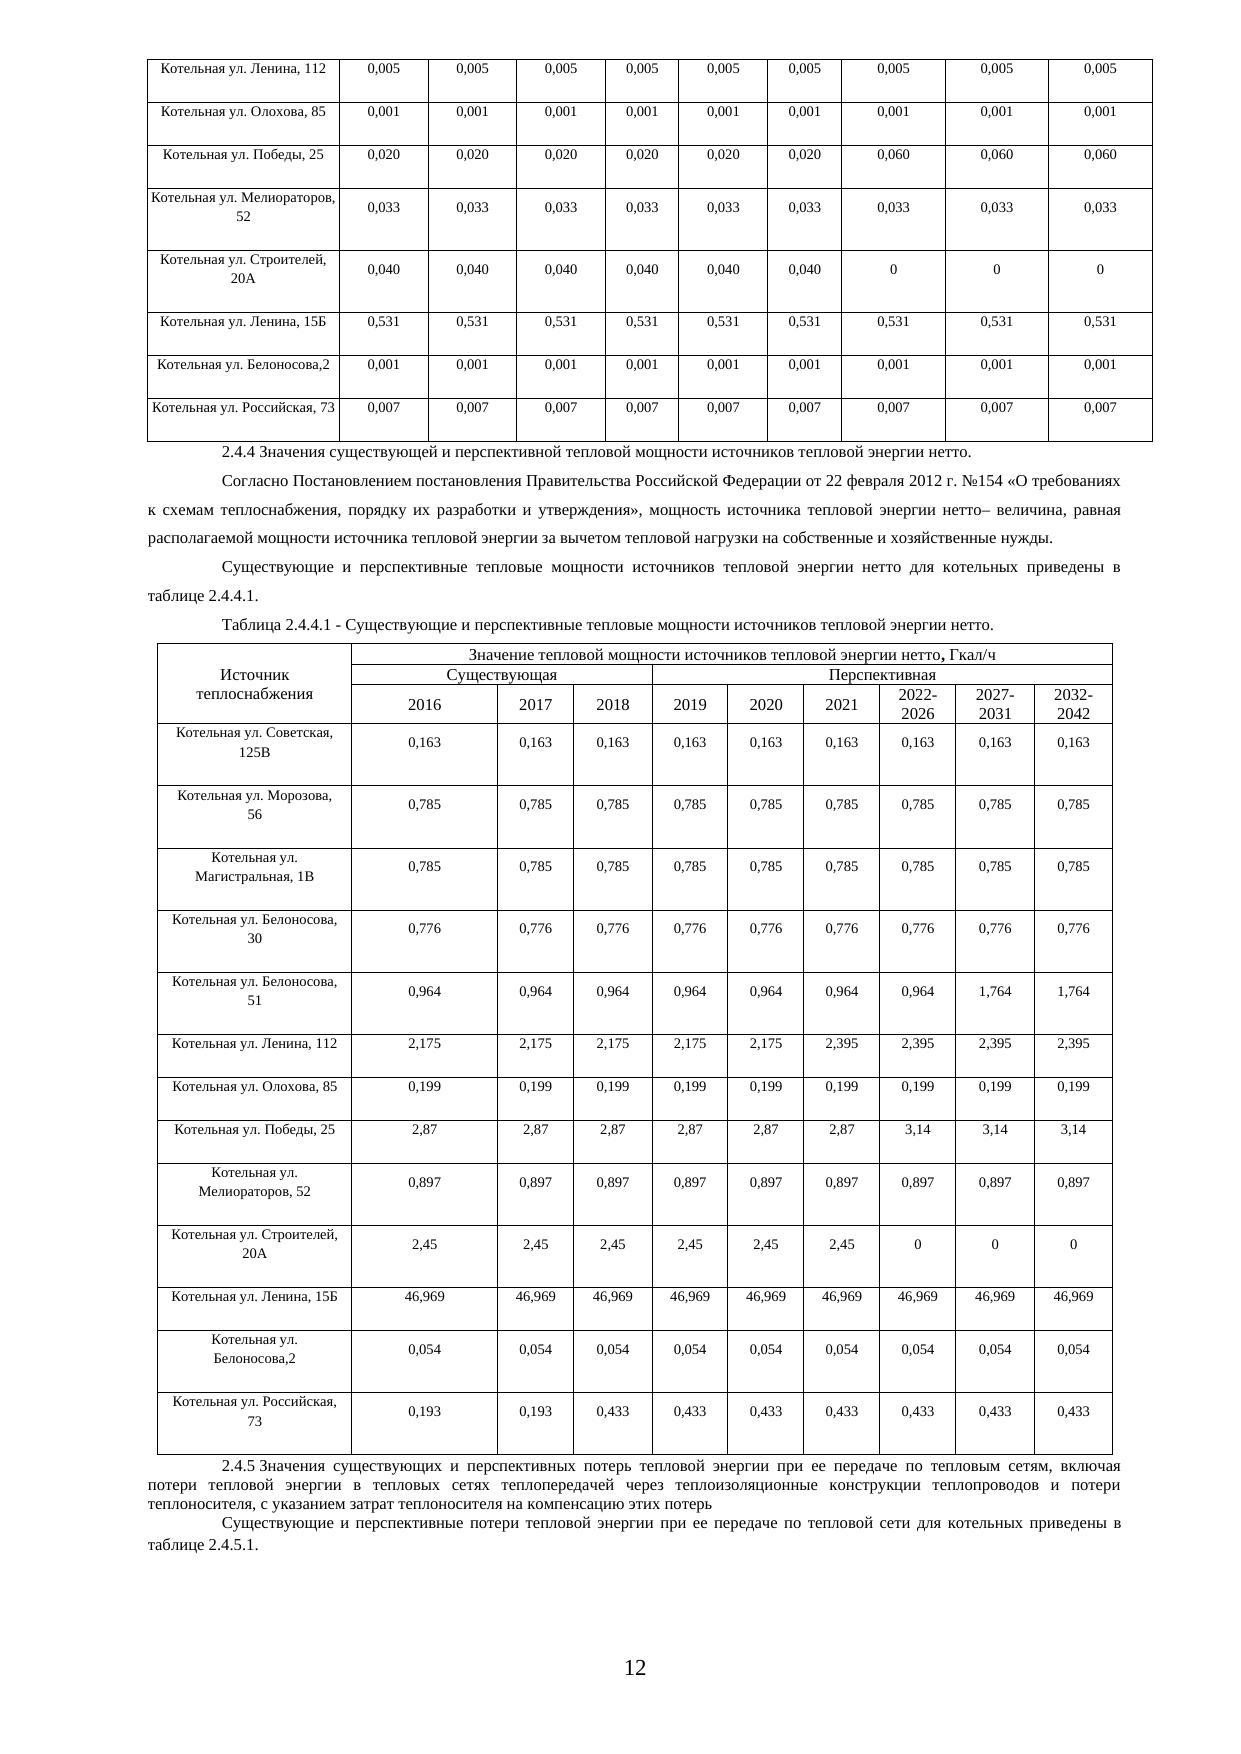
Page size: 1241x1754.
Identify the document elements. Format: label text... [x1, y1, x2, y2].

table_cell 0,020 [679, 146, 767, 188]
table_cell Котельная ул. Олохова, 85 [158, 1078, 351, 1120]
table_cell 0,163 [352, 724, 497, 785]
table_header Источник теплоснабжения [158, 644, 351, 723]
table_cell Котельная ул. Строителей, 20А [148, 251, 339, 312]
table_cell 0,776 [804, 911, 879, 972]
table_cell 2,395 [956, 1035, 1034, 1077]
table_cell 2021 [804, 685, 879, 723]
table_cell 0,199 [880, 1078, 955, 1120]
table_cell 0,163 [653, 724, 727, 785]
table_cell 2,45 [653, 1226, 727, 1287]
table_cell 0,040 [517, 251, 605, 312]
table_cell 0,007 [946, 399, 1048, 441]
table_cell 0,001 [679, 356, 767, 398]
table_cell 2,87 [653, 1121, 727, 1163]
table_cell 0,433 [574, 1393, 652, 1454]
table_cell Котельная ул. Ленина, 112 [148, 60, 339, 102]
table_cell 0 [1049, 251, 1152, 312]
table_cell 0,020 [429, 146, 516, 188]
table_cell 2,395 [1035, 1035, 1112, 1077]
table_cell Котельная ул. Мелиораторов, 52 [158, 1164, 351, 1225]
table_cell 0,433 [728, 1393, 803, 1454]
text Таблица 2.4.4.1 - Существующие и перспективные тепловые мощности источников тепловой энергии нетто. [148, 614, 1122, 634]
table_cell 3,14 [956, 1121, 1034, 1163]
table_cell 2022-2026 [880, 685, 955, 723]
table_cell 0,433 [956, 1393, 1034, 1454]
table_cell 0,785 [1035, 786, 1112, 847]
table_cell 0,964 [352, 973, 497, 1034]
table_cell 0 [842, 251, 945, 312]
table_cell 0,785 [574, 786, 652, 847]
table_cell 0,001 [768, 356, 841, 398]
table_cell 2016 [352, 685, 497, 723]
table_cell 2,45 [498, 1226, 573, 1287]
table_cell 0,001 [606, 356, 678, 398]
table_cell 0,785 [804, 786, 879, 847]
table_cell 0,964 [880, 973, 955, 1034]
table_cell 0,001 [429, 103, 516, 145]
table_cell Котельная ул. Победы, 25 [158, 1121, 351, 1163]
table_cell 0,001 [842, 356, 945, 398]
table_cell 0,001 [517, 103, 605, 145]
table_cell 0,785 [498, 849, 573, 909]
table_cell 0,776 [1035, 911, 1112, 972]
table_cell 0 [880, 1226, 955, 1287]
table_cell Котельная ул. Российская, 73 [158, 1393, 351, 1454]
table_header Значение тепловой мощности источников тепловой энергии нетто, Гкал/ч [352, 644, 1112, 663]
table_cell 2,87 [352, 1121, 497, 1163]
table_cell 2,175 [498, 1035, 573, 1077]
table_cell 0,020 [517, 146, 605, 188]
table_cell 0 [956, 1226, 1034, 1287]
table_cell 0,054 [352, 1331, 497, 1392]
table_cell 0,054 [653, 1331, 727, 1392]
table_cell 0,199 [804, 1078, 879, 1120]
table_cell 0,897 [728, 1164, 803, 1225]
table_cell Котельная ул. Белоносова,2 [148, 356, 339, 398]
table_cell Котельная ул. Победы, 25 [148, 146, 339, 188]
table_cell 0,001 [946, 356, 1048, 398]
text Согласно Постановлением постановления Правительства Российской Федерации от 22 февраля 2012 г. №154 «О требованиях к схемам теплоснабжения, порядку их разработки и утверждения», мощность источника тепловой энергии нетто– величина, равная располагаемой мощности источника тепловой энергии за вычетом тепловой нагрузки на собственные и хозяйственные нужды. [148, 471, 1122, 547]
table_cell 0,054 [956, 1331, 1034, 1392]
table_cell 2020 [728, 685, 803, 723]
table_cell 2,45 [804, 1226, 879, 1287]
table_cell 0,163 [574, 724, 652, 785]
table_cell 0,060 [946, 146, 1048, 188]
table_cell 2017 [498, 685, 573, 723]
table_cell 0,785 [880, 786, 955, 847]
table_cell 2018 [574, 685, 652, 723]
table_cell 0,897 [880, 1164, 955, 1225]
table_cell 0,001 [842, 103, 945, 145]
table_cell Котельная ул. Российская, 73 [148, 399, 339, 441]
table_cell 2,45 [352, 1226, 497, 1287]
text Существующие и перспективные потери тепловой энергии при ее передаче по тепловой сети для котельных приведены в таблице 2.4.5.1. [148, 1513, 1122, 1554]
table_cell 0,001 [946, 103, 1048, 145]
table_cell 0,040 [429, 251, 516, 312]
table_cell 0,193 [352, 1393, 497, 1454]
table_cell 0,531 [517, 313, 605, 355]
table_cell 0,007 [340, 399, 428, 441]
table_cell 0,531 [842, 313, 945, 355]
table_cell 0,433 [880, 1393, 955, 1454]
table_cell 0,964 [498, 973, 573, 1034]
table_cell Котельная ул. Ленина, 15Б [158, 1288, 351, 1330]
table_cell 0,033 [606, 189, 678, 250]
table_cell 2,87 [574, 1121, 652, 1163]
table_cell 2,87 [804, 1121, 879, 1163]
table_cell 0,001 [768, 103, 841, 145]
table_cell 3,14 [880, 1121, 955, 1163]
table_cell 0,054 [574, 1331, 652, 1392]
table_cell 0,007 [842, 399, 945, 441]
table_cell Котельная ул. Белоносова,2 [158, 1331, 351, 1392]
table_cell 0,001 [679, 103, 767, 145]
table_cell 0,897 [653, 1164, 727, 1225]
table_cell 0,163 [498, 724, 573, 785]
table_cell 0,033 [768, 189, 841, 250]
table_cell 0,776 [728, 911, 803, 972]
table_cell Котельная ул. Белоносова, 30 [158, 911, 351, 972]
table_cell 0,001 [340, 103, 428, 145]
table_cell Котельная ул. Олохова, 85 [148, 103, 339, 145]
table_cell 0,054 [880, 1331, 955, 1392]
table_cell 2,87 [498, 1121, 573, 1163]
table_cell 0,007 [606, 399, 678, 441]
table_cell 0,199 [1035, 1078, 1112, 1120]
table_cell 0,054 [728, 1331, 803, 1392]
table_cell 46,969 [1035, 1288, 1112, 1330]
table_cell 0,199 [498, 1078, 573, 1120]
table_cell Котельная ул. Морозова, 56 [158, 786, 351, 847]
table_cell 0,005 [517, 60, 605, 102]
table_cell 0,785 [956, 849, 1034, 909]
table_cell 0,001 [517, 356, 605, 398]
table_cell 0,033 [429, 189, 516, 250]
table_cell 46,969 [880, 1288, 955, 1330]
table_cell 1,764 [1035, 973, 1112, 1034]
table_cell Котельная ул. Ленина, 112 [158, 1035, 351, 1077]
table_cell 0,897 [352, 1164, 497, 1225]
table_cell 0,531 [606, 313, 678, 355]
table_cell 2,87 [728, 1121, 803, 1163]
table_cell 0,040 [340, 251, 428, 312]
table_cell 2,175 [653, 1035, 727, 1077]
table_cell 0,776 [956, 911, 1034, 972]
table_cell 0,005 [768, 60, 841, 102]
table_cell Котельная ул. Советская, 125В [158, 724, 351, 785]
table_cell 0,007 [429, 399, 516, 441]
table_cell 0,060 [1049, 146, 1152, 188]
table_cell 0,785 [956, 786, 1034, 847]
table_cell 0,785 [880, 849, 955, 909]
table_cell Существующая [352, 665, 652, 684]
table_cell 0,163 [804, 724, 879, 785]
table_cell 2,175 [352, 1035, 497, 1077]
table_cell 46,969 [956, 1288, 1034, 1330]
table_cell Котельная ул. Магистральная, 1В [158, 849, 351, 909]
table_cell 0,007 [1049, 399, 1152, 441]
table_cell 0,964 [653, 973, 727, 1034]
table_cell 0 [1035, 1226, 1112, 1287]
table_cell 0,020 [606, 146, 678, 188]
table_cell 0,033 [679, 189, 767, 250]
table_cell 0,001 [606, 103, 678, 145]
table_cell 0,433 [804, 1393, 879, 1454]
table_cell 0,531 [768, 313, 841, 355]
table_cell 0,005 [606, 60, 678, 102]
table_cell 0,433 [653, 1393, 727, 1454]
table_cell 0,005 [340, 60, 428, 102]
table_cell 0,005 [842, 60, 945, 102]
table_cell 0,040 [768, 251, 841, 312]
table_cell 46,969 [728, 1288, 803, 1330]
table_cell 0,785 [728, 849, 803, 909]
table_cell 3,14 [1035, 1121, 1112, 1163]
table_cell 0,054 [804, 1331, 879, 1392]
table_cell 0,964 [728, 973, 803, 1034]
table_cell 2027-2031 [956, 685, 1034, 723]
table_cell 0,531 [1049, 313, 1152, 355]
table_cell 0,785 [804, 849, 879, 909]
table_cell 0,033 [842, 189, 945, 250]
table_cell 0 [946, 251, 1048, 312]
table_cell 46,969 [352, 1288, 497, 1330]
table_cell 0,897 [956, 1164, 1034, 1225]
table_cell 0,785 [352, 786, 497, 847]
table_cell 0,005 [679, 60, 767, 102]
table_cell 0,199 [653, 1078, 727, 1120]
table_cell 0,897 [804, 1164, 879, 1225]
table_cell 2,395 [804, 1035, 879, 1077]
table_cell 0,033 [946, 189, 1048, 250]
table_cell 0,531 [429, 313, 516, 355]
table_cell 0,005 [429, 60, 516, 102]
table_cell 0,163 [956, 724, 1034, 785]
table_cell 0,199 [352, 1078, 497, 1120]
table_cell 0,785 [653, 849, 727, 909]
table_cell Котельная ул. Строителей, 20А [158, 1226, 351, 1287]
text 2.4.4 Значения существующей и перспективной тепловой мощности источников тепловой энергии нетто. [148, 442, 1122, 461]
table_cell 0,964 [804, 973, 879, 1034]
table_cell 0,007 [768, 399, 841, 441]
table_cell 2032-2042 [1035, 685, 1112, 723]
table_cell 0,776 [498, 911, 573, 972]
table_cell 0,199 [728, 1078, 803, 1120]
table_cell 0,776 [880, 911, 955, 972]
table_cell 0,054 [1035, 1331, 1112, 1392]
table_cell 0,785 [498, 786, 573, 847]
table_cell 0,199 [956, 1078, 1034, 1120]
table_cell 0,785 [352, 849, 497, 909]
table_cell 0,033 [517, 189, 605, 250]
table_cell 0,776 [574, 911, 652, 972]
table_cell 0,897 [1035, 1164, 1112, 1225]
table_cell 0,531 [340, 313, 428, 355]
table_cell 0,531 [946, 313, 1048, 355]
table_cell 2,175 [574, 1035, 652, 1077]
table_cell 46,969 [498, 1288, 573, 1330]
table_cell 2,395 [880, 1035, 955, 1077]
table_cell 2,45 [574, 1226, 652, 1287]
table_cell 0,193 [498, 1393, 573, 1454]
table_cell 0,897 [574, 1164, 652, 1225]
table_cell 0,163 [880, 724, 955, 785]
table_cell 0,001 [429, 356, 516, 398]
table_cell 0,785 [728, 786, 803, 847]
table_cell 0,776 [352, 911, 497, 972]
table_cell 0,531 [679, 313, 767, 355]
table_cell 0,005 [1049, 60, 1152, 102]
table_cell 0,785 [1035, 849, 1112, 909]
table_cell 2,45 [728, 1226, 803, 1287]
table_cell 0,433 [1035, 1393, 1112, 1454]
table_cell Котельная ул. Мелиораторов, 52 [148, 189, 339, 250]
subtitle 2.4.5 Значения существующих и перспективных потерь тепловой энергии при ее передаче по тепловым сетям, включая потери тепловой энергии в тепловых сетях теплопередачей через теплоизоляционные конструкции теплопроводов и потери теплоносителя, с указанием затрат теплоносителя на компенсацию этих потерь [148, 1455, 1122, 1513]
table_cell 0,163 [1035, 724, 1112, 785]
table_cell 0,199 [574, 1078, 652, 1120]
table_cell 2,175 [728, 1035, 803, 1077]
table_cell 0,776 [653, 911, 727, 972]
table_cell 0,020 [768, 146, 841, 188]
table_cell 0,033 [340, 189, 428, 250]
table_cell 0,897 [498, 1164, 573, 1225]
table_cell 0,005 [946, 60, 1048, 102]
table_cell 0,020 [340, 146, 428, 188]
table_cell 1,764 [956, 973, 1034, 1034]
table_cell 0,033 [1049, 189, 1152, 250]
table_cell 0,001 [340, 356, 428, 398]
table_cell 46,969 [653, 1288, 727, 1330]
table_cell 0,163 [728, 724, 803, 785]
table_cell 0,007 [517, 399, 605, 441]
table_cell 0,060 [842, 146, 945, 188]
table_cell 0,001 [1049, 103, 1152, 145]
table_cell 0,007 [679, 399, 767, 441]
table_cell 2019 [653, 685, 727, 723]
table_cell 0,054 [498, 1331, 573, 1392]
table_cell Котельная ул. Белоносова, 51 [158, 973, 351, 1034]
table_cell 0,040 [679, 251, 767, 312]
table_cell 0,964 [574, 973, 652, 1034]
table_cell 46,969 [574, 1288, 652, 1330]
text Существующие и перспективные тепловые мощности источников тепловой энергии нетто для котельных приведены в таблице 2.4.4.1. [148, 557, 1122, 605]
table_cell 0,001 [1049, 356, 1152, 398]
table_cell Котельная ул. Ленина, 15Б [148, 313, 339, 355]
table_cell 46,969 [804, 1288, 879, 1330]
table_cell Перспективная [653, 665, 1112, 684]
table_cell 0,785 [653, 786, 727, 847]
table_cell 0,040 [606, 251, 678, 312]
table_cell 0,785 [574, 849, 652, 909]
